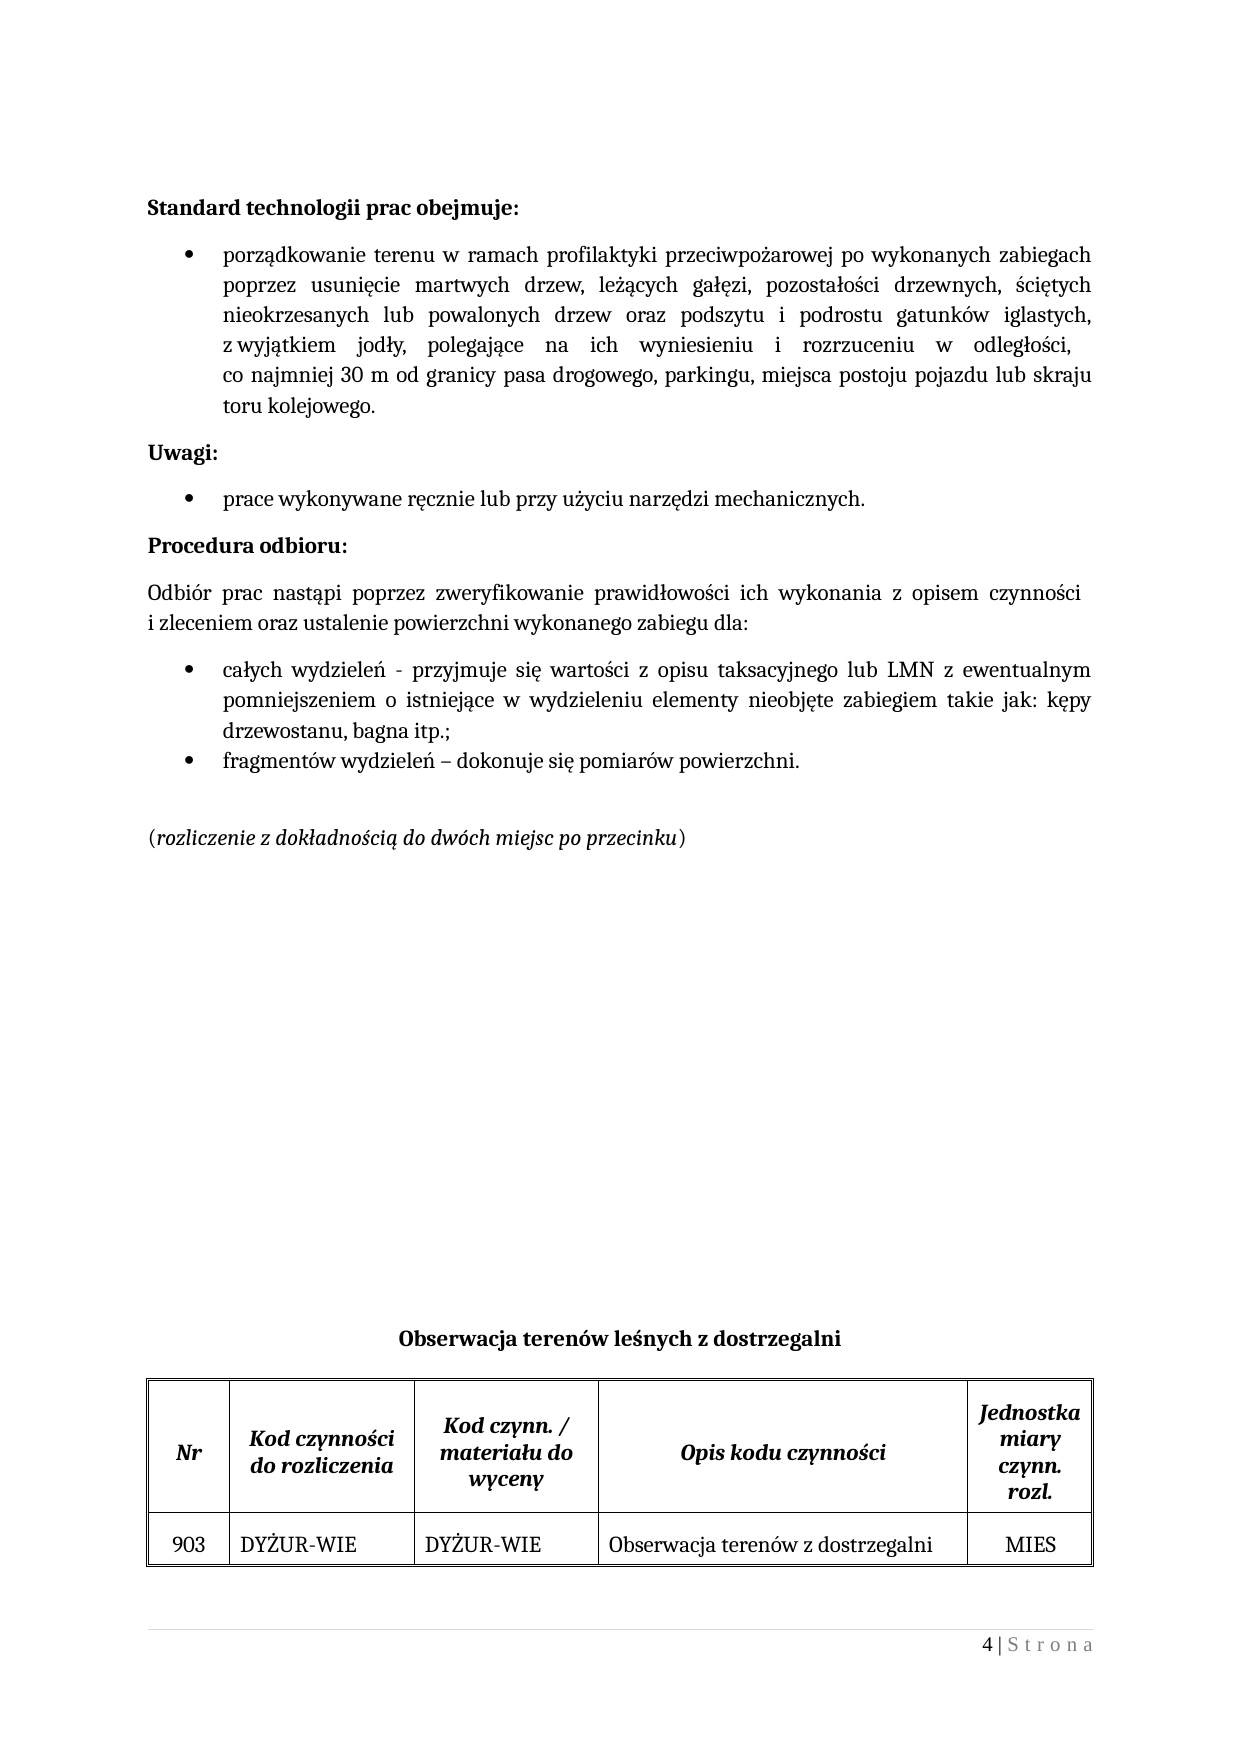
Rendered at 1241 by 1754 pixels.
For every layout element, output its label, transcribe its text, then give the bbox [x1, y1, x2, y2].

table_header Nr [149, 1381, 229, 1512]
text Standard technologii prac obejmuje: [148, 194, 1093, 221]
text Uwagi: [148, 439, 1093, 466]
list prace wykonywane ręcznie lub przy użyciu narzędzi mechanicznych. [185, 486, 1093, 512]
table_header Kod czynn. / materiału do wyceny [415, 1381, 598, 1512]
text Odbiór prac nastąpi poprzez zweryfikowanie prawidłowości ich wykonania z opisem czynności i zleceniem oraz ustalenie powierzchni wykonanego zabiegu dla: [148, 580, 1093, 636]
table_header Opis kodu czynności [599, 1381, 967, 1512]
table_cell Obserwacja terenów z dostrzegalni [599, 1513, 967, 1564]
list całych wydzieleń - przyjmuje się wartości z opisu taksacyjnego lub LMN z ewentualnym pomniejszeniem o istniejące w wydzieleniu elementy nieobjęte zabiegiem takie jak: kępy drzewostanu, bagna itp.; [185, 657, 1093, 744]
list fragmentów wydzieleń – dokonuje się pomiarów powierzchni. [185, 748, 1093, 774]
list porządkowanie terenu w ramach profilaktyki przeciwpożarowej po wykonanych zabiegach poprzez usunięcie martwych drzew, leżących gałęzi, pozostałości drzewnych, ściętych nieokrzesanych lub powalonych drzew oraz podszytu i podrostu gatunków iglastych, z wyjątkiem jodły, polegające na ich wyniesieniu i rozrzuceniu w odległości, co najmniej 30 m od granicy pasa drogowego, parkingu, miejsca postoju pojazdu lub skraju toru kolejowego. [185, 241, 1093, 419]
table_cell DYŻUR-WIE [415, 1513, 598, 1564]
table_header Jednostka miary czynn. rozl. [968, 1381, 1091, 1512]
text Obserwacja terenów leśnych z dostrzegalni [148, 1325, 1093, 1352]
table_header Kod czynności do rozliczenia [230, 1381, 414, 1512]
table_cell 903 [149, 1513, 229, 1564]
text (rozliczenie z dokładnością do dwóch miejsc po przecinku) [148, 825, 1093, 851]
table_cell MIES [968, 1513, 1091, 1564]
table_cell DYŻUR-WIE [230, 1513, 414, 1564]
text Procedura odbioru: [148, 533, 1093, 559]
